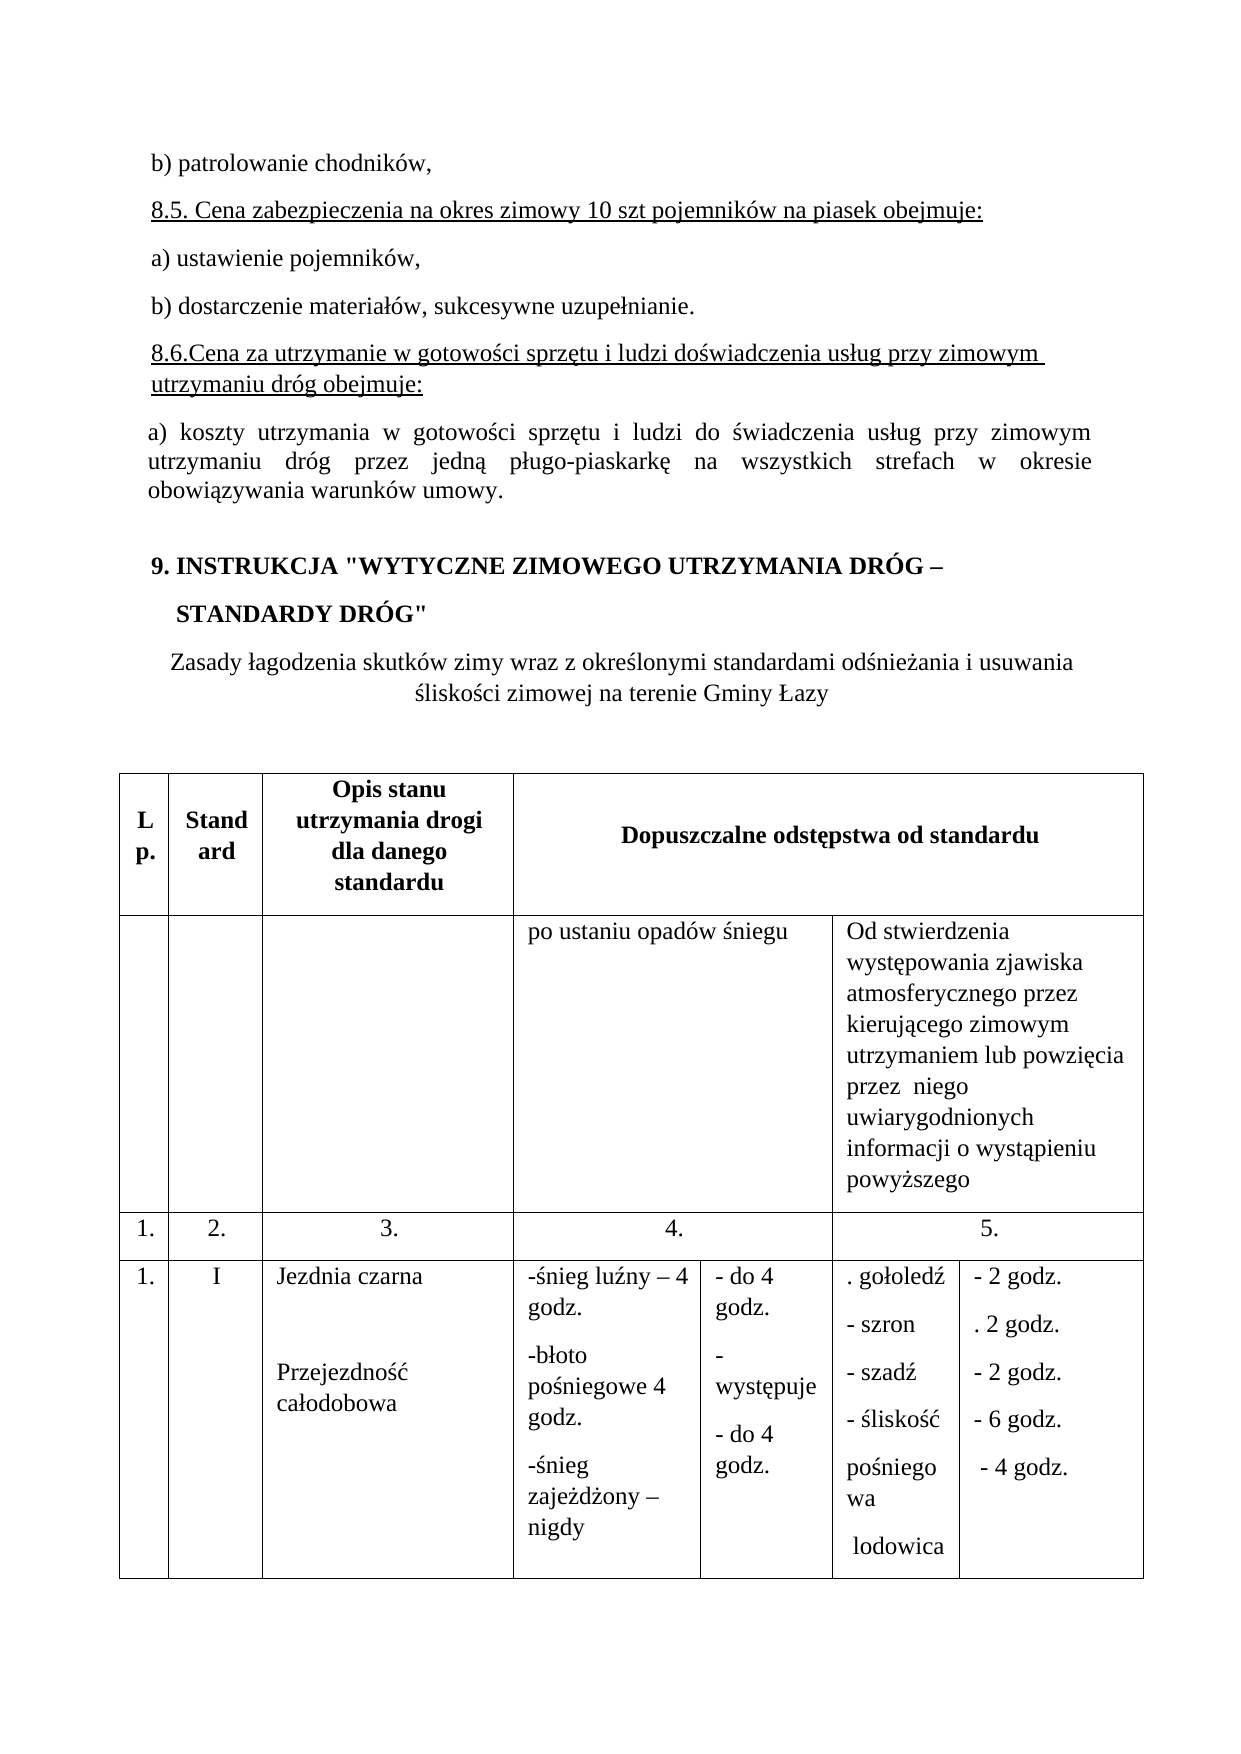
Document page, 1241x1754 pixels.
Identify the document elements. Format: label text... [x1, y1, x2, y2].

table_cell [120, 916, 168, 1212]
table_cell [263, 1261, 513, 1578]
table_cell 3. [263, 1213, 513, 1260]
text 8.5. Cena zabezpieczenia na okres zimowy 10 szt pojemników na piasek obejmuje: [151, 195, 1093, 224]
text Zasady łagodzenia skutków zimy wraz z określonymi standardami odśnieżania i usuwania śliskości zimowej na terenie Gminy Łazy [151, 647, 1093, 706]
table_cell [263, 916, 513, 1212]
table_cell 1. [120, 1213, 168, 1260]
table_cell 5. [833, 1213, 1143, 1260]
table_cell 2. [169, 1213, 262, 1260]
table_header Dopuszczalne odstępstwa od standardu [514, 774, 1143, 915]
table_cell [701, 1261, 832, 1578]
table_cell 4. [514, 1213, 832, 1260]
table_cell 1. [120, 1261, 168, 1578]
table_cell Od stwierdzenia występowania zjawiska atmosferycznego przez kierującego zimowym utrzymaniem lub powzięcia przez niego uwiarygodnionych informacji o wystąpieniu powyższego [833, 916, 1143, 1212]
text a) ustawienie pojemników, [151, 243, 1093, 272]
table_header Lp. [120, 774, 168, 915]
table_cell po ustaniu opadów śniegu [514, 916, 832, 1212]
text b) patrolowanie chodników, [151, 148, 1093, 176]
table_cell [514, 1261, 700, 1578]
text 9. INSTRUKCJA "WYTYCZNE ZIMOWEGO UTRZYMANIA DRÓG – [151, 551, 1093, 580]
text 8.6.Cena za utrzymanie w gotowości sprzętu i ludzi doświadczenia usług przy zimowym utrzymaniu dróg obejmuje: [151, 338, 1093, 398]
table_header Opis stanu utrzymania drogi dla danego standardu [263, 774, 513, 915]
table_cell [833, 1261, 959, 1578]
text a) koszty utrzymania w gotowości sprzętu i ludzi do świadczenia usług przy zimowym utrzymaniu dróg przez jedną pługo-piaskarkę na wszystkich strefach w okresie obowiązywania warunków umowy. [148, 417, 1093, 503]
table_cell I [169, 1261, 262, 1578]
table_cell [169, 916, 262, 1212]
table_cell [960, 1261, 1143, 1578]
text STANDARDY DRÓG" [151, 599, 1093, 628]
table_header Standard [169, 774, 262, 915]
text b) dostarczenie materiałów, sukcesywne uzupełnianie. [151, 291, 1093, 319]
